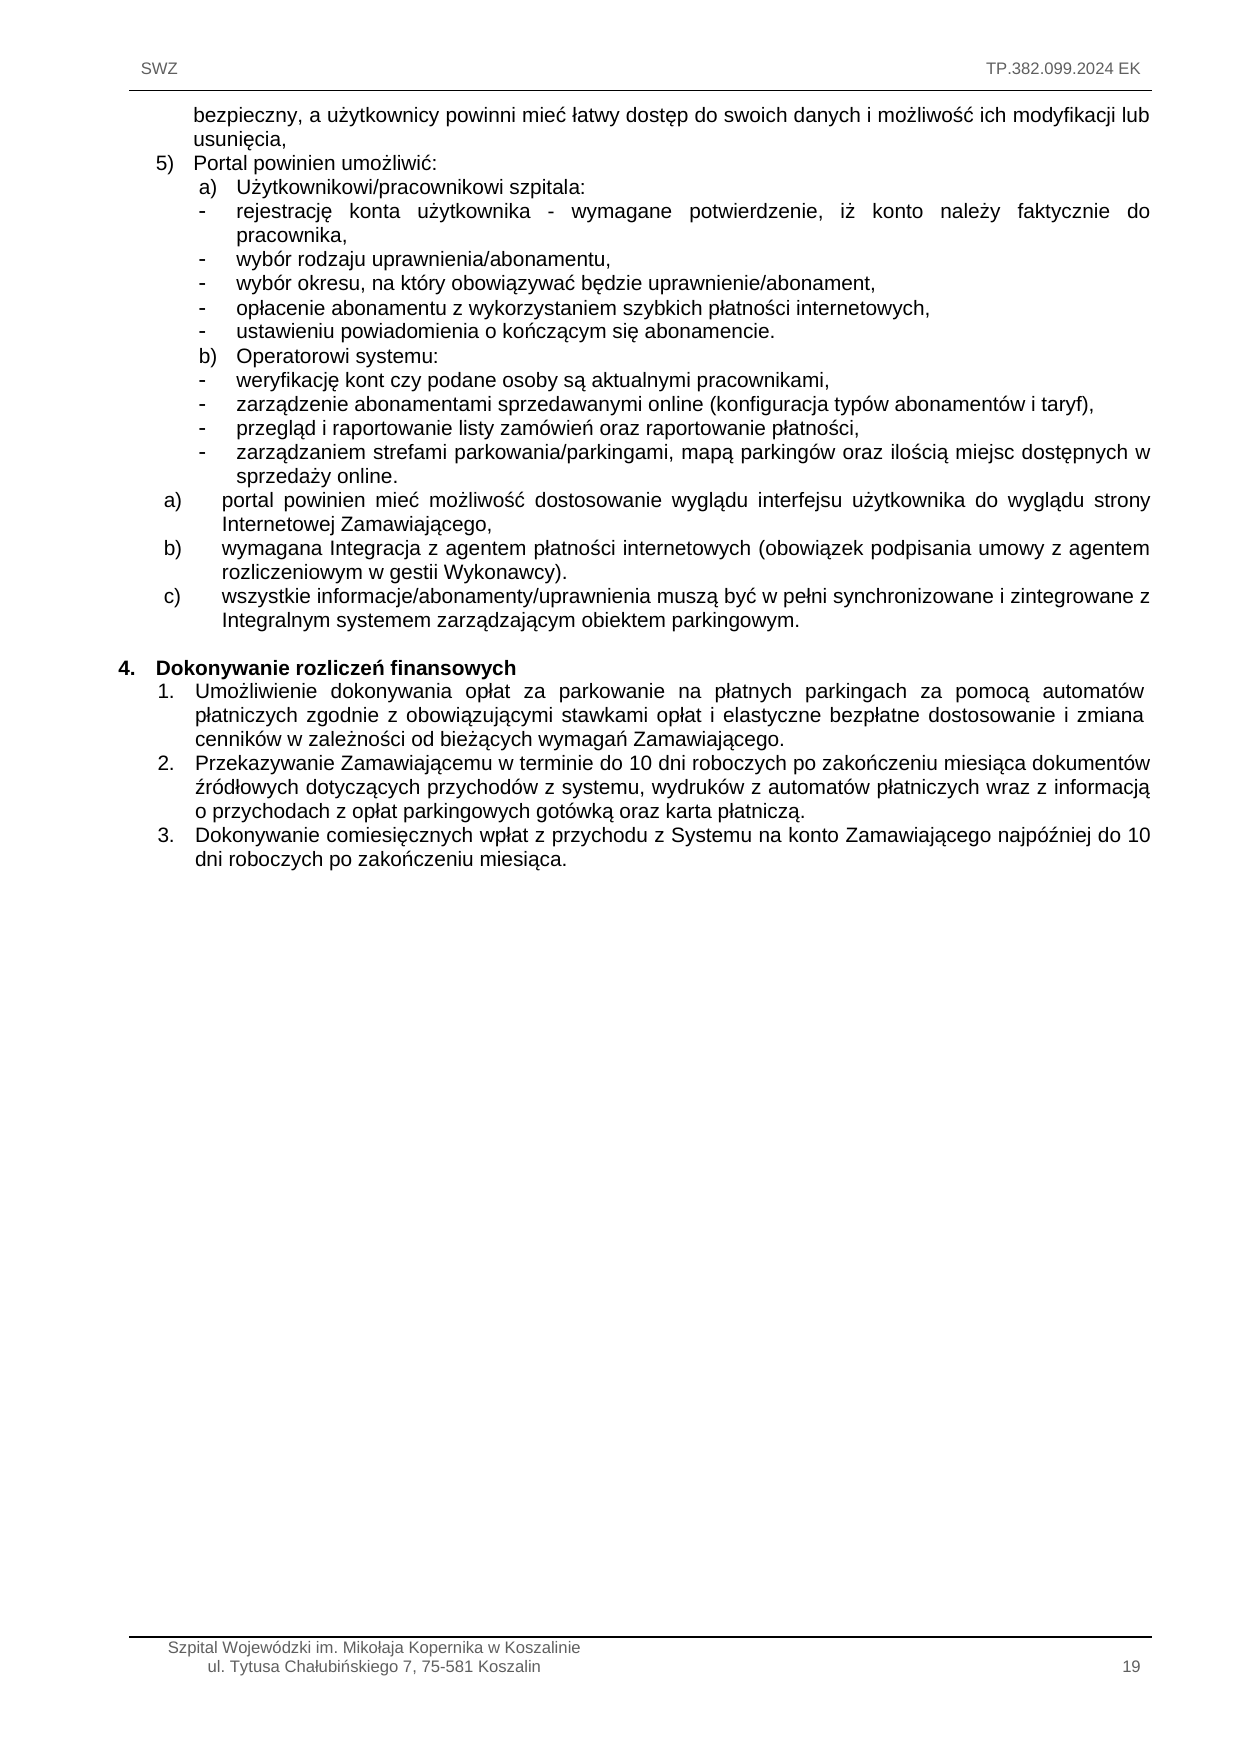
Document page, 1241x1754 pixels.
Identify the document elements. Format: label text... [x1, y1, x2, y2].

list opłacenie abonamentu z wykorzystaniem szybkich płatności internetowych, [199, 295, 1152, 319]
list wybór rodzaju uprawnienia/abonamentu, [199, 247, 1152, 271]
list weryfikację kont czy podane osoby są aktualnymi pracownikami, [199, 367, 1152, 391]
list Operatorowi systemu: [199, 343, 1152, 367]
list przegląd i raportowanie listy zamówień oraz raportowanie płatności, [199, 416, 1152, 439]
list Dokonywanie comiesięcznych wpłat z przychodu z Systemu na konto Zamawiającego najpóźniej do 10 dni roboczych po zakończeniu miesiąca. [157, 823, 1152, 871]
list portal powinien mieć możliwość dostosowanie wyglądu interfejsu użytkownika do wyglądu strony Internetowej Zamawiającego, [163, 488, 1152, 536]
list rejestrację konta użytkownika - wymagane potwierdzenie, iż konto należy faktycznie do pracownika, [199, 199, 1152, 247]
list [156, 103, 1152, 151]
list Portal powinien umożliwić: [156, 151, 1152, 175]
list zarządzaniem strefami parkowania/parkingami, mapą parkingów oraz ilością miejsc dostępnych w sprzedaży online. [199, 439, 1152, 488]
list zarządzenie abonamentami sprzedawanymi online (konfiguracja typów abonamentów i taryf), [199, 391, 1152, 416]
list ustawieniu powiadomienia o kończącym się abonamencie. [199, 319, 1152, 343]
list Przekazywanie Zamawiającemu w terminie do 10 dni roboczych po zakończeniu miesiąca dokumentów źródłowych dotyczących przychodów z systemu, wydruków z automatów płatniczych wraz z informacją o przychodach z opłat parkingowych gotówką oraz karta płatniczą. [157, 751, 1152, 823]
list Dokonywanie rozliczeń finansowych [118, 655, 1152, 679]
list Użytkownikowi/pracownikowi szpitala: [199, 175, 1152, 199]
list wymagana Integracja z agentem płatności internetowych (obowiązek podpisania umowy z agentem rozliczeniowym w gestii Wykonawcy). [163, 536, 1152, 583]
list wybór okresu, na który obowiązywać będzie uprawnienie/abonament, [199, 271, 1152, 295]
list Umożliwienie dokonywania opłat za parkowanie na płatnych parkingach za pomocą automatów płatniczych zgodnie z obowiązującymi stawkami opłat i elastyczne bezpłatne dostosowanie i zmiana cenników w zależności od bieżących wymagań Zamawiającego. [157, 679, 1146, 751]
list wszystkie informacje/abonamenty/uprawnienia muszą być w pełni synchronizowane i zintegrowane z Integralnym systemem zarządzającym obiektem parkingowym. [163, 583, 1152, 631]
